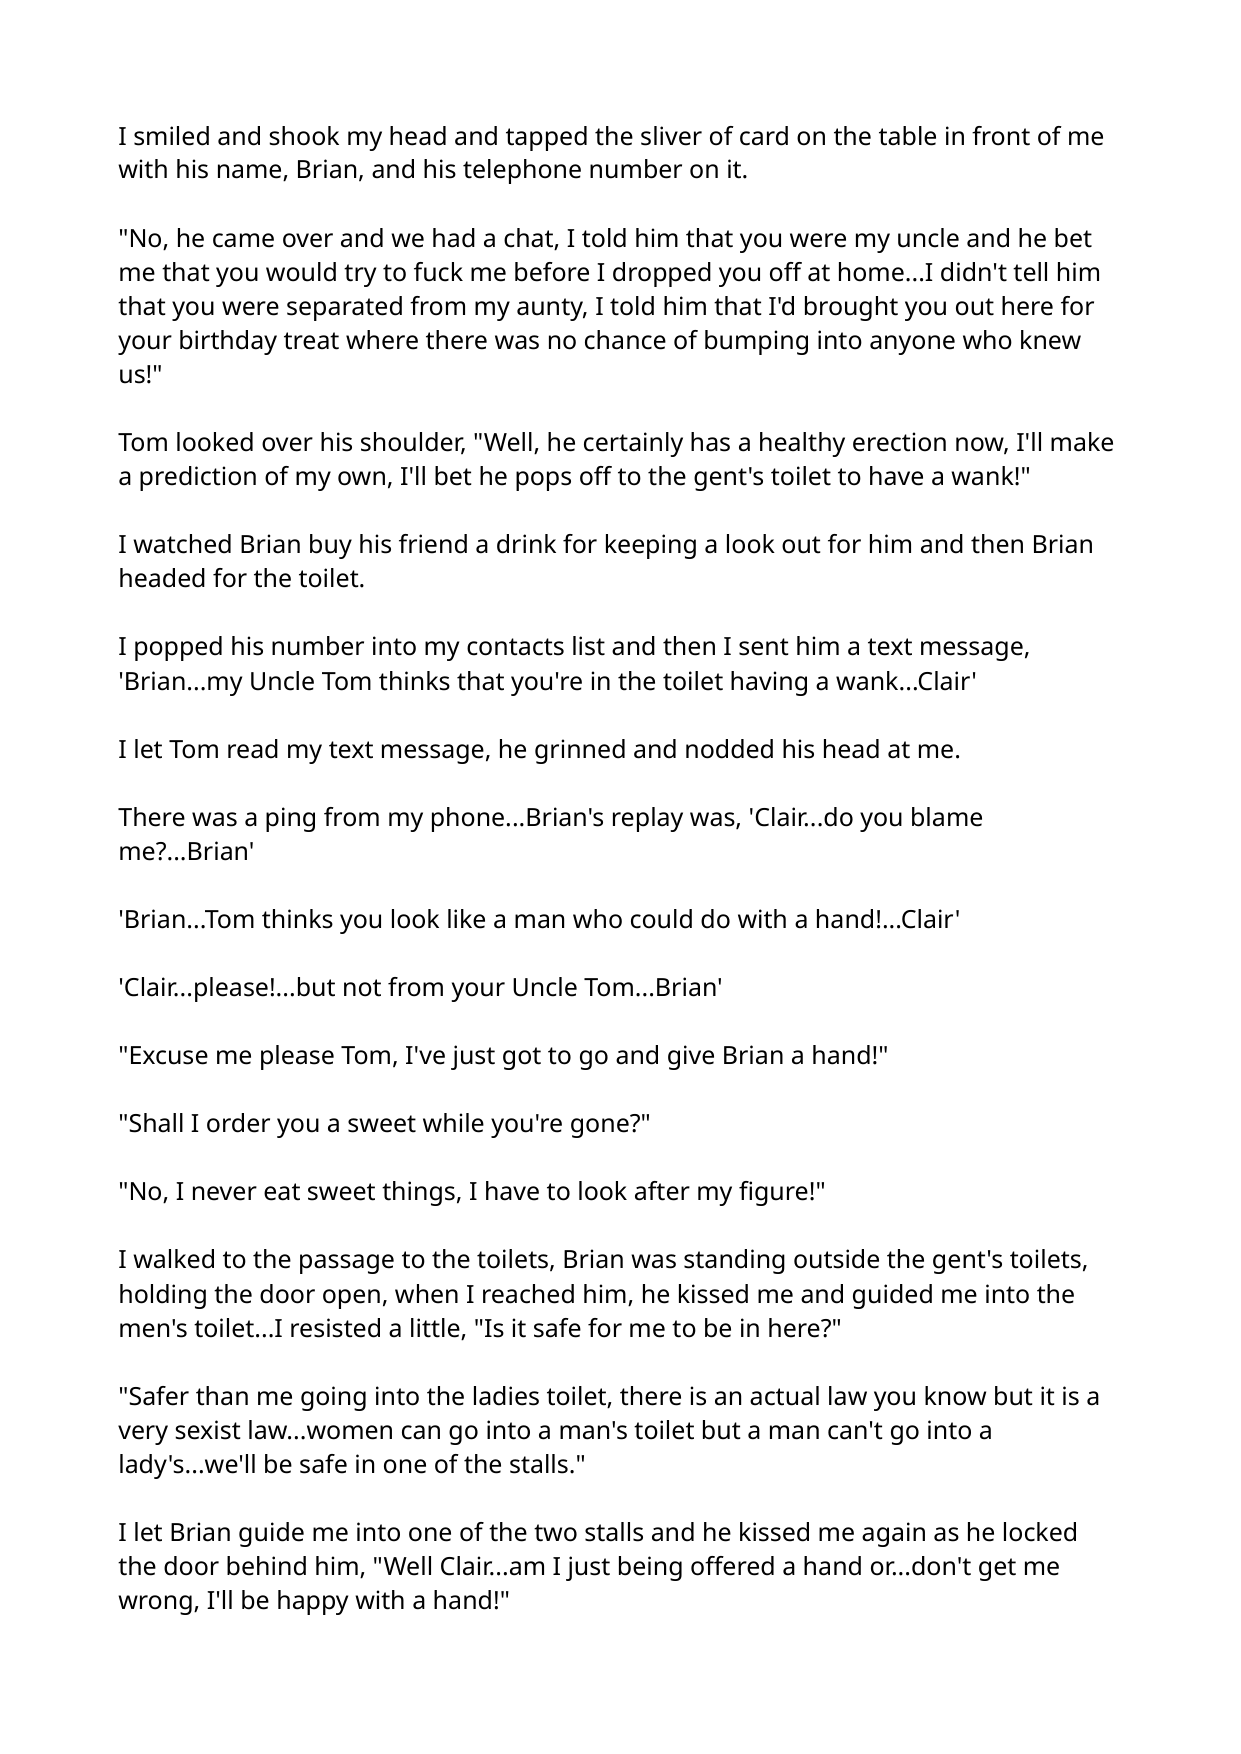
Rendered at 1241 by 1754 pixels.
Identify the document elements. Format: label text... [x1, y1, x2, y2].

text "Shall I order you a sweet while you're gone?" [118, 1106, 1122, 1140]
text I smiled and shook my head and tapped the sliver of card on the table in front of me with his name, Brian, and his telephone number on it. [118, 118, 1122, 186]
text "No, I never eat sweet things, I have to look after my figure!" [118, 1174, 1122, 1208]
text 'Clair...please!...but not from your Uncle Tom...Brian' [118, 970, 1122, 1004]
text "Safer than me going into the ladies toilet, there is an actual law you know but it is a very sexist law...women can go into a man's toilet but a man can't go into a lady's...we'll be safe in one of the stalls." [118, 1378, 1122, 1481]
text Tom looked over his shoulder, "Well, he certainly has a healthy erection now, I'll make a prediction of my own, I'll bet he pops off to the gent's toilet to have a wank!" [118, 425, 1122, 493]
text "No, he came over and we had a chat, I told him that you were my uncle and he bet me that you would try to fuck me before I dropped you off at home...I didn't tell him that you were separated from my aunty, I told him that I'd brought you out here for your birthday treat where there was no chance of bumping into anyone who knew us!" [118, 220, 1122, 391]
text I popped his number into my contacts list and then I sent him a text message, 'Brian...my Uncle Tom thinks that you're in the toilet having a wank...Clair' [118, 629, 1122, 697]
text "Excuse me please Tom, I've just got to go and give Brian a hand!" [118, 1038, 1122, 1072]
text 'Brian...Tom thinks you look like a man who could do with a hand!...Clair' [118, 902, 1122, 936]
text I let Brian guide me into one of the two stalls and he kissed me again as he locked the door behind him, "Well Clair...am I just being offered a hand or...don't get me wrong, I'll be happy with a hand!" [118, 1515, 1122, 1617]
text There was a ping from my phone...Brian's replay was, 'Clair...do you blame me?...Brian' [118, 799, 1122, 867]
text I walked to the passage to the toilets, Brian was standing outside the gent's toilets, holding the door open, when I reached him, he kissed me and guided me into the men's toilet...I resisted a little, "Is it safe for me to be in here?" [118, 1242, 1122, 1344]
text I let Tom read my text message, he grinned and nodded his head at me. [118, 731, 1122, 765]
text I watched Brian buy his friend a drink for keeping a look out for him and then Brian headed for the toilet. [118, 527, 1122, 595]
